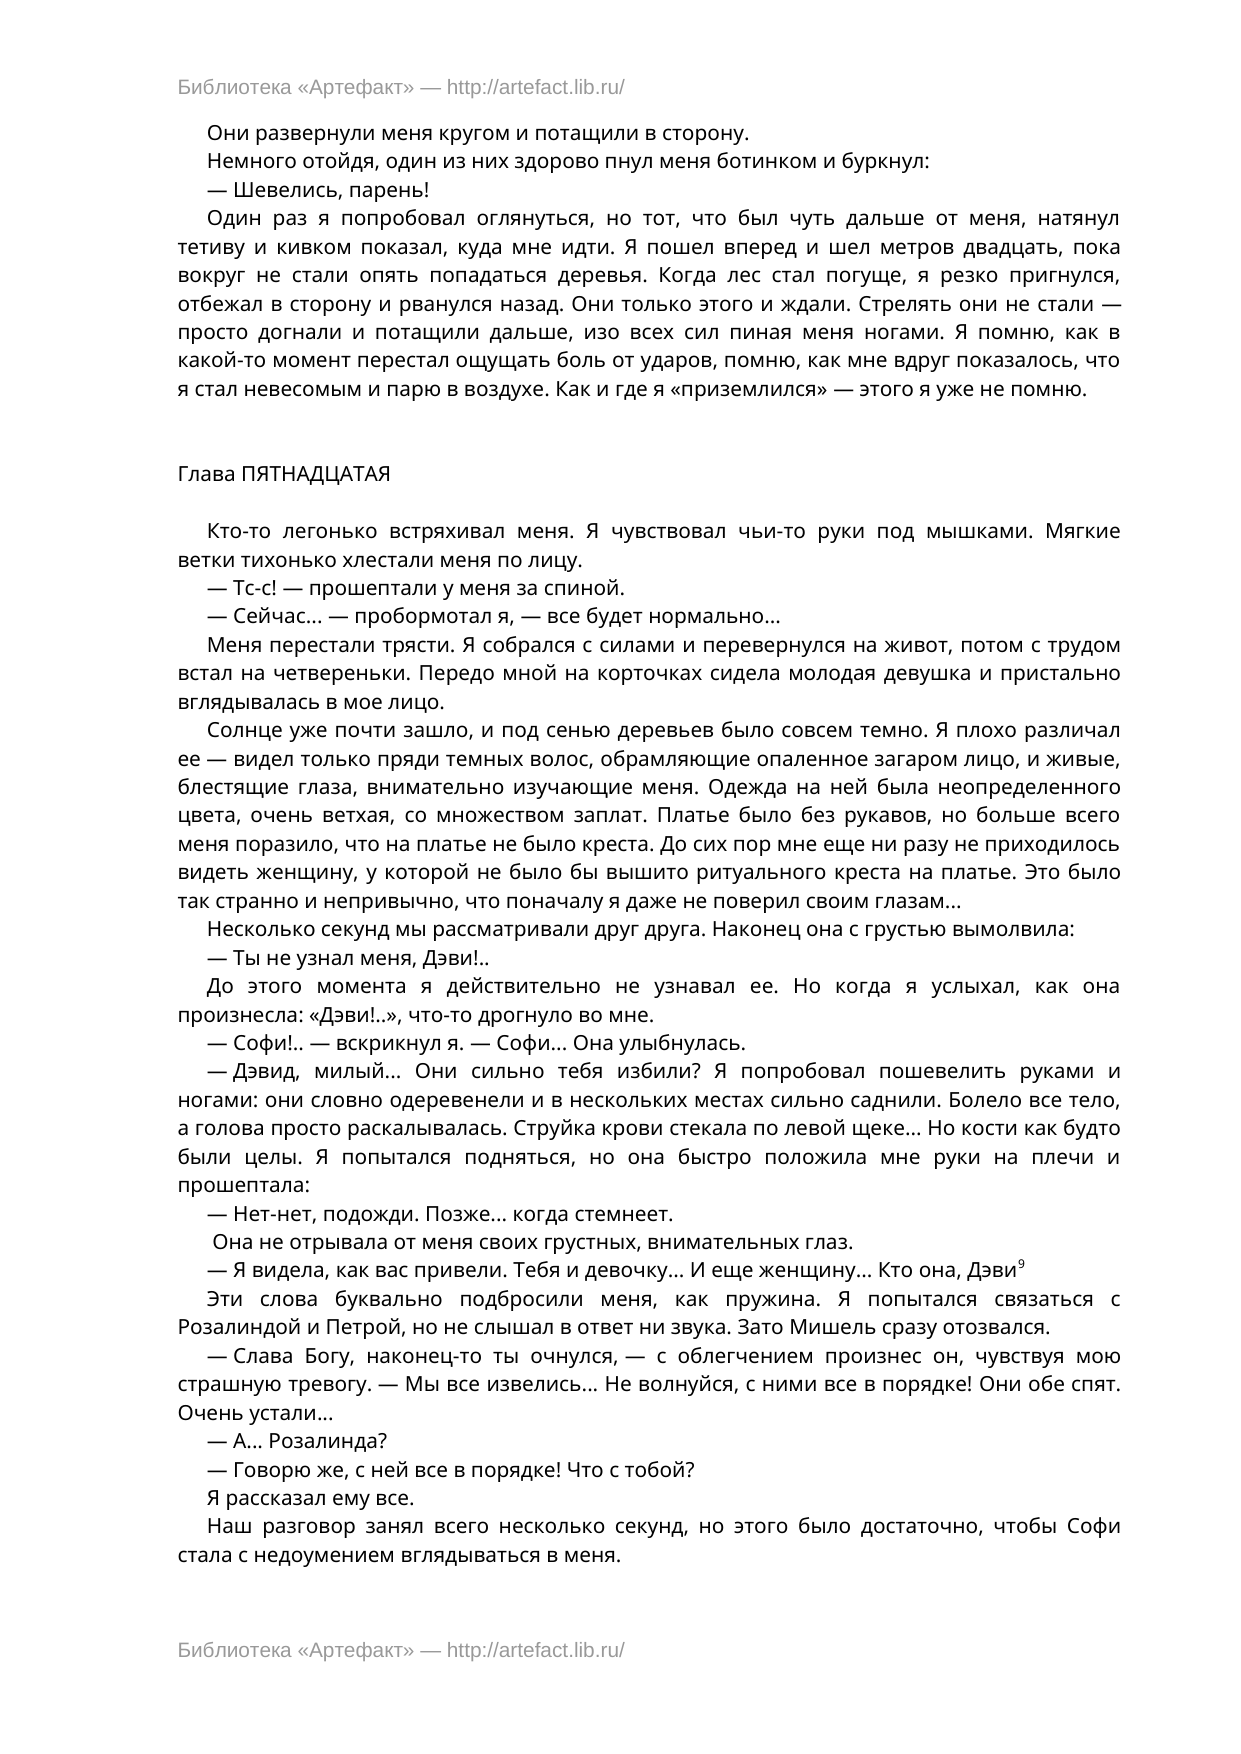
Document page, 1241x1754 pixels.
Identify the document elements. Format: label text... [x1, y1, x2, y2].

text Один раз я попробовал оглянуться, но тот, что был чуть дальше от меня, натянул тетиву и кивком показал, куда мне идти. Я пошел вперед и шел метров двадцать, пока вокруг не стали опять попадаться деревья. Когда лес стал погуще, я резко пригнулся, отбежал в сторону и рванулся назад. Они только этого и ждали. Стрелять они не стали — просто догнали и потащили дальше, изо всех сил пиная меня ногами. Я помню, как в какой-то момент перестал ощущать боль от ударов, помню, как мне вдруг показалось, что я стал невесомым и парю в воздухе. Как и где я «приземлился» — этого я уже не помню. [177, 203, 1122, 402]
text — Я видела, как вас привели. Тебя и девочку... И еще женщину... Кто она, Дэви9 [177, 1256, 1122, 1284]
subtitle Глава ПЯТНАДЦАТАЯ [177, 459, 1122, 488]
text Они развернули меня кругом и потащили в сторону. [177, 118, 1122, 147]
text Несколько секунд мы рассматривали друг друга. Наконец она с грустью вымолвила: [177, 914, 1122, 943]
text — Нет-нет, подожди. Позже... когда стемнеет. [177, 1199, 1122, 1227]
text — Ты не узнал меня, Дэви!.. [177, 943, 1122, 971]
text Солнце уже почти зашло, и под сенью деревьев было совсем темно. Я плохо различал ее — видел только пряди темных волос, обрамляющие опаленное загаром лицо, и живые, блестящие глаза, внимательно изучающие меня. Одежда на ней была неопределенного цвета, очень ветхая, со множеством заплат. Платье было без рукавов, но больше всего меня поразило, что на платье не было креста. До сих пор мне еще ни разу не приходилось видеть женщину, у которой не было бы вышито ритуального креста на платье. Это было так странно и непривычно, что поначалу я даже не поверил своим глазам... [177, 715, 1122, 914]
text Немного отойдя, один из них здорово пнул меня ботинком и буркнул: [177, 147, 1122, 175]
text — Дэвид, милый... Они сильно тебя избили? Я попробовал пошевелить руками и ногами: они словно одеревенели и в нескольких местах сильно саднили. Болело все тело, а голова просто раскалывалась. Струйка крови стекала по левой щеке... Но кости как будто были целы. Я попытался подняться, но она быстро положила мне руки на плечи и прошептала: [177, 1057, 1122, 1199]
text — Сейчас... — пробормотал я, — все будет нормально... [177, 602, 1122, 630]
text Эти слова буквально подбросили меня, как пружина. Я попытался связаться с Розалиндой и Петрой, но не слышал в ответ ни звука. Зато Мишель сразу отозвался. [177, 1284, 1122, 1341]
text — Софи!.. — вскрикнул я. — Софи... Она улыбнулась. [177, 1028, 1122, 1057]
text — А... Розалинда? [177, 1426, 1122, 1455]
text Я рассказал ему все. [177, 1483, 1122, 1512]
text Она не отрывала от меня своих грустных, внимательных глаз. [177, 1227, 1122, 1256]
text Меня перестали трясти. Я собрался с силами и перевернулся на живот, потом с трудом встал на четвереньки. Передо мной на корточках сидела молодая девушка и пристально вглядывалась в мое лицо. [177, 630, 1122, 715]
text До этого момента я действительно не узнавал ее. Но когда я услыхал, как она произнесла: «Дэви!..», что-то дрогнуло во мне. [177, 971, 1122, 1028]
text Наш разговор занял всего несколько секунд, но этого было достаточно, чтобы Софи стала с недоумением вглядываться в меня. [177, 1512, 1122, 1568]
text — Шевелись, парень! [177, 175, 1122, 203]
text — Говорю же, с ней все в порядке! Что с тобой? [177, 1455, 1122, 1483]
text — Слава Богу, наконец-то ты очнулся, — с облегчением произнес он, чувствуя мою страшную тревогу. — Мы все извелись... Не волнуйся, с ними все в порядке! Они обе спят. Очень устали... [177, 1341, 1122, 1426]
text — Тс-с! — прошептали у меня за спиной. [177, 573, 1122, 602]
text Кто-то легонько встряхивал меня. Я чувствовал чьи-то руки под мышками. Мягкие ветки тихонько хлестали меня по лицу. [177, 516, 1122, 573]
